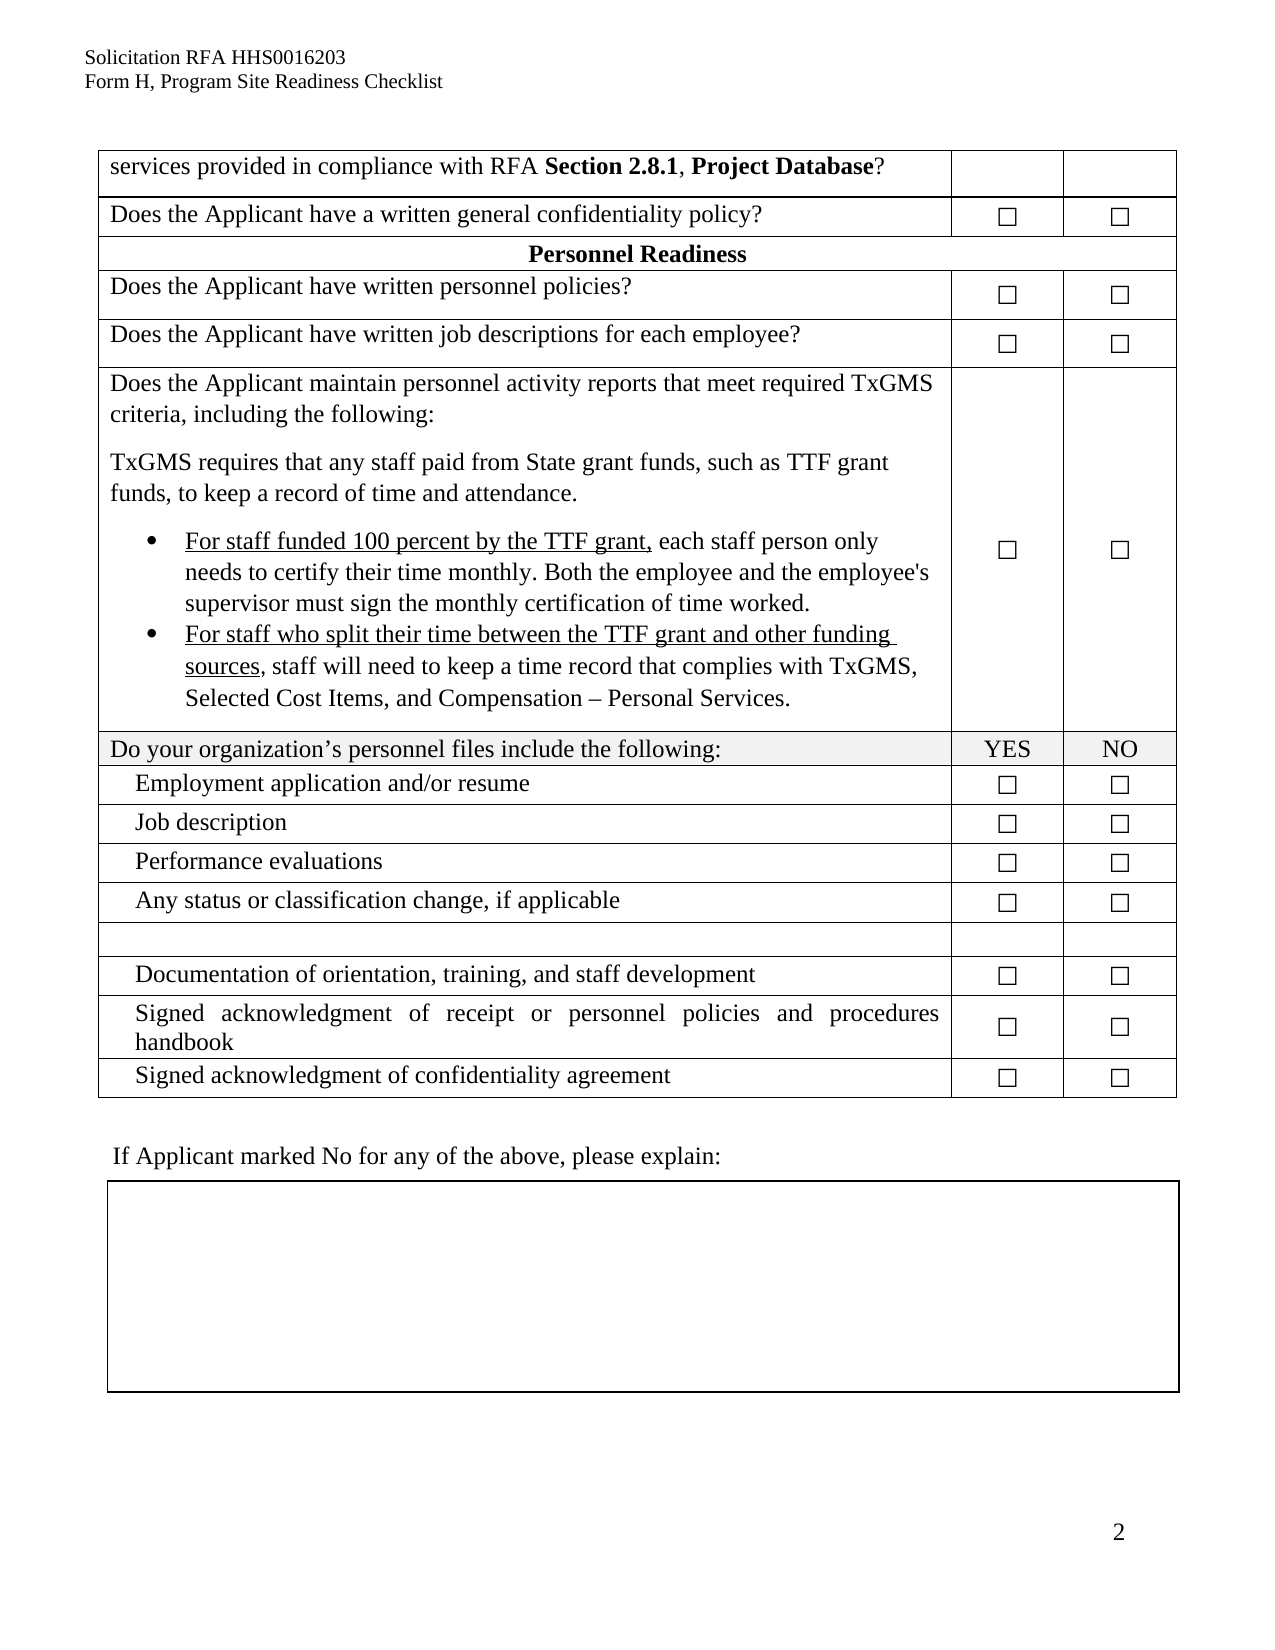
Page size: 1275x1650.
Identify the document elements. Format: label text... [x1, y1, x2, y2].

table_cell ☐ [1064, 151, 1176, 196]
table_cell [952, 271, 1063, 318]
table_cell Documentation of orientation, training, and staff development [99, 957, 951, 995]
table_cell [1064, 766, 1176, 804]
table_cell Does the Applicant have written personnel policies? [99, 271, 951, 318]
table_cell [952, 883, 1063, 922]
table_cell [1064, 805, 1176, 843]
table_cell Does the Applicant have written job descriptions for each employee? [99, 320, 951, 367]
table_cell Employment application and/or resume [99, 766, 951, 804]
table_cell Job description [99, 805, 951, 843]
table_cell [952, 957, 1063, 995]
table_cell [952, 805, 1063, 843]
table_cell Signed acknowledgment of receipt or personnel policies and procedures handbook [99, 996, 951, 1057]
table_cell [1064, 957, 1176, 995]
table_cell Does the Applicant maintain personnel activity reports that meet required TxGMS criteria, including the following: TxGMS requires that any staff paid from State grant funds, such as TTF grant funds, to keep a record of time and attendance. For staff funded 100 percent by the TTF grant, each staff person only needs to certify their time monthly. Both the employee and the employee's supervisor must sign the monthly certification of time worked. For staff who split their time between the TTF grant and other funding sources, staff will need to keep a time record that complies with TxGMS, Selected Cost Items, and Compensation – Personal Services. [99, 368, 951, 731]
table_cell [952, 996, 1063, 1057]
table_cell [99, 151, 951, 196]
table_cell [1064, 320, 1176, 367]
table_cell [1064, 923, 1176, 956]
table_cell ☐ [952, 151, 1063, 196]
table_cell NO [1064, 732, 1176, 764]
table_cell [99, 923, 951, 956]
table_cell [1064, 883, 1176, 922]
table_cell [952, 368, 1063, 731]
table_cell [952, 766, 1063, 804]
text If Applicant marked No for any of the above, please explain: [112, 1141, 1125, 1169]
table_cell Signed acknowledgment of confidentiality agreement [99, 1059, 951, 1097]
table_cell Any status or classification change, if applicable [99, 883, 951, 922]
table_cell [1064, 996, 1176, 1057]
table_cell [952, 320, 1063, 367]
table_cell [952, 1059, 1063, 1097]
table_cell [1064, 271, 1176, 318]
table_cell [1064, 368, 1176, 731]
table_cell [952, 198, 1063, 236]
table_cell Does the Applicant have a written general confidentiality policy? [99, 198, 951, 236]
table_cell Do your organization’s personnel files include the following: [99, 732, 951, 764]
table_cell Performance evaluations [99, 844, 951, 882]
table_cell YES [952, 732, 1063, 764]
table_cell [952, 844, 1063, 882]
table_cell [1064, 844, 1176, 882]
table_cell [1064, 198, 1176, 236]
table_cell [952, 923, 1063, 956]
table_cell Personnel Readiness [99, 237, 1176, 270]
table_cell [1064, 1059, 1176, 1097]
